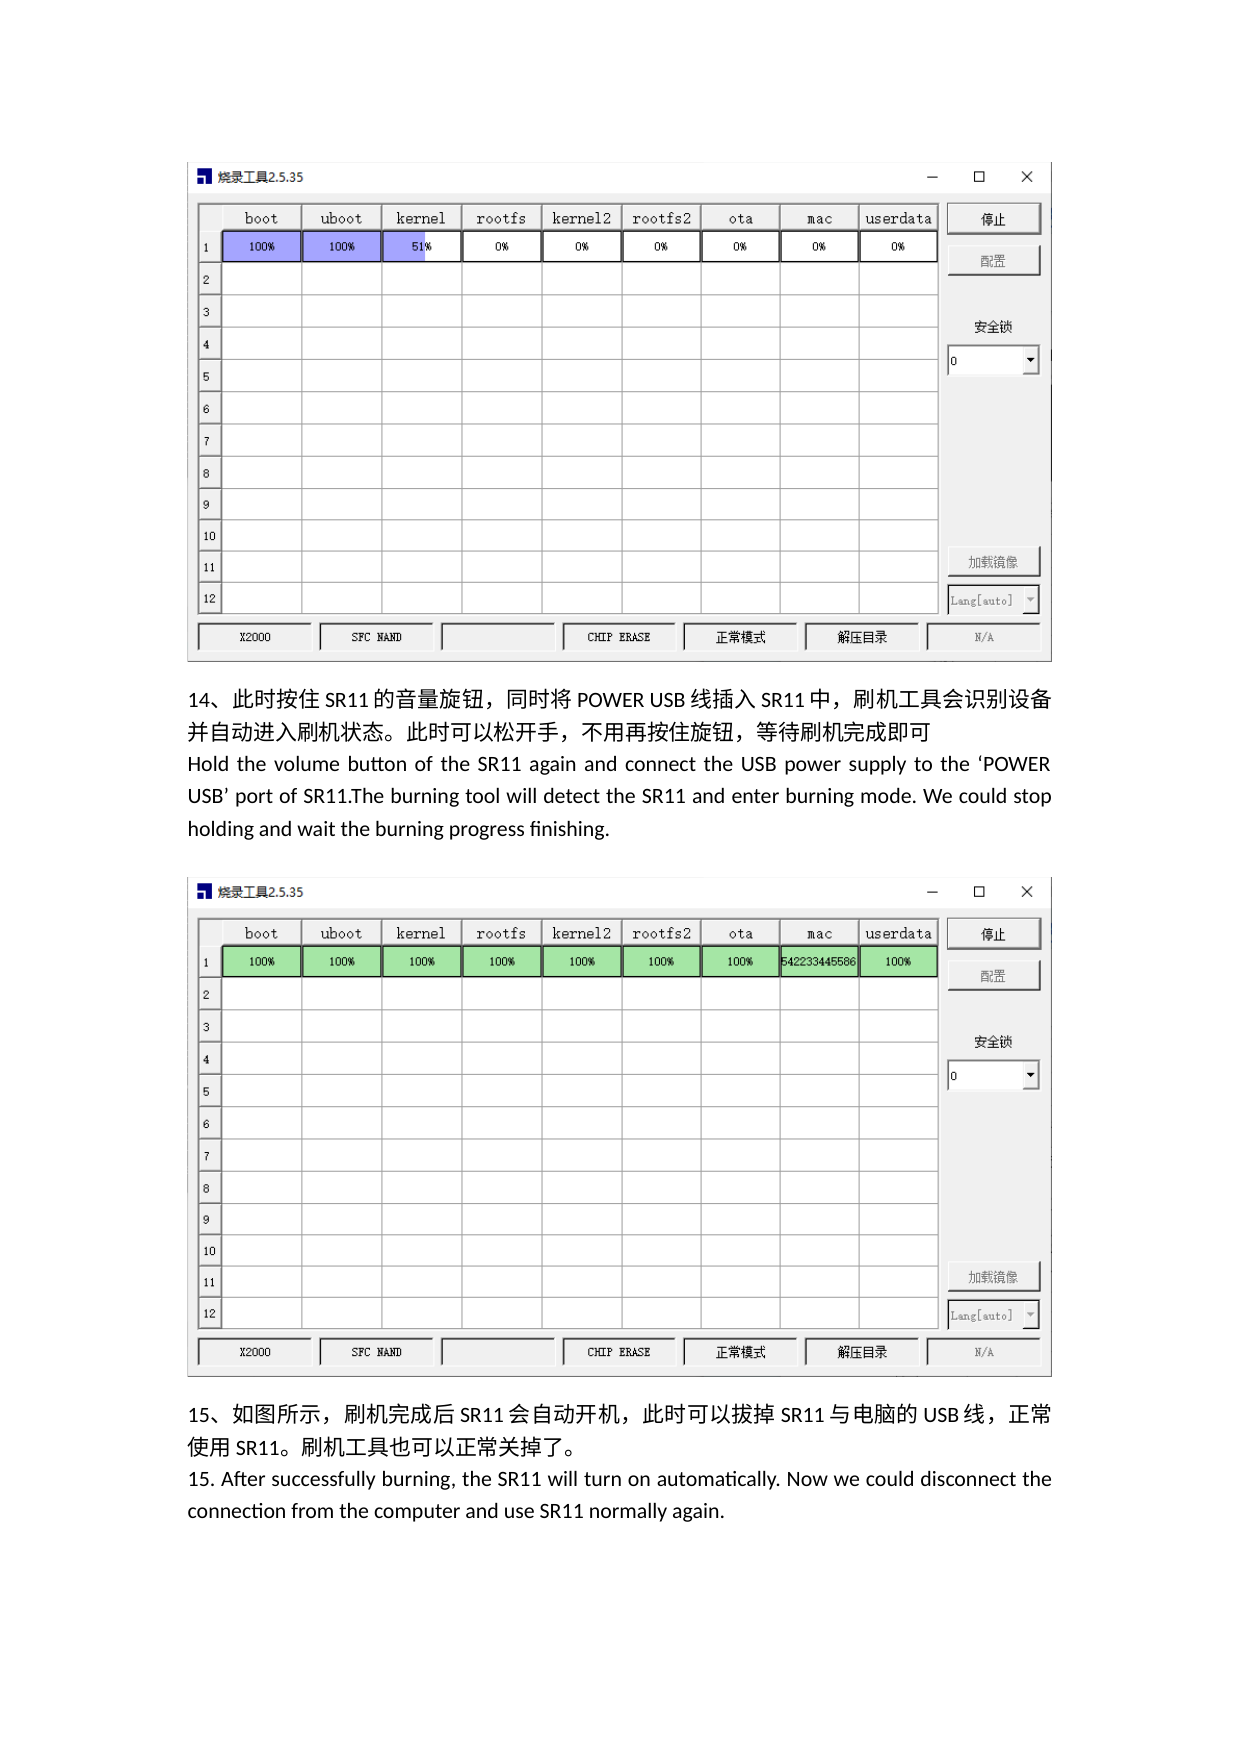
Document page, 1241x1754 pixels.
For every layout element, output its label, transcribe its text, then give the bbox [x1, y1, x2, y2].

picture [187, 162, 1052, 662]
text Hold the volume button of the SR11 again and connect the USB power supply to the ‘POWER USB’ port of SR11.The burning tool will detect the SR11 and enter burning mode. We could stop holding and wait the burning progress finishing. [187, 747, 1053, 844]
text 15. After successfully burning, the SR11 will turn on automatically. Now we could disconnect the connection from the computer and use SR11 normally again. [187, 1462, 1053, 1527]
text 14、此时按住SR11的音量旋钮，同时将POWER USB线插入SR11中，刷机工具会识别设备并自动进入刷机状态。此时可以松开手，不用再按住旋钮，等待刷机完成即可 [187, 682, 1053, 747]
picture [187, 877, 1052, 1377]
